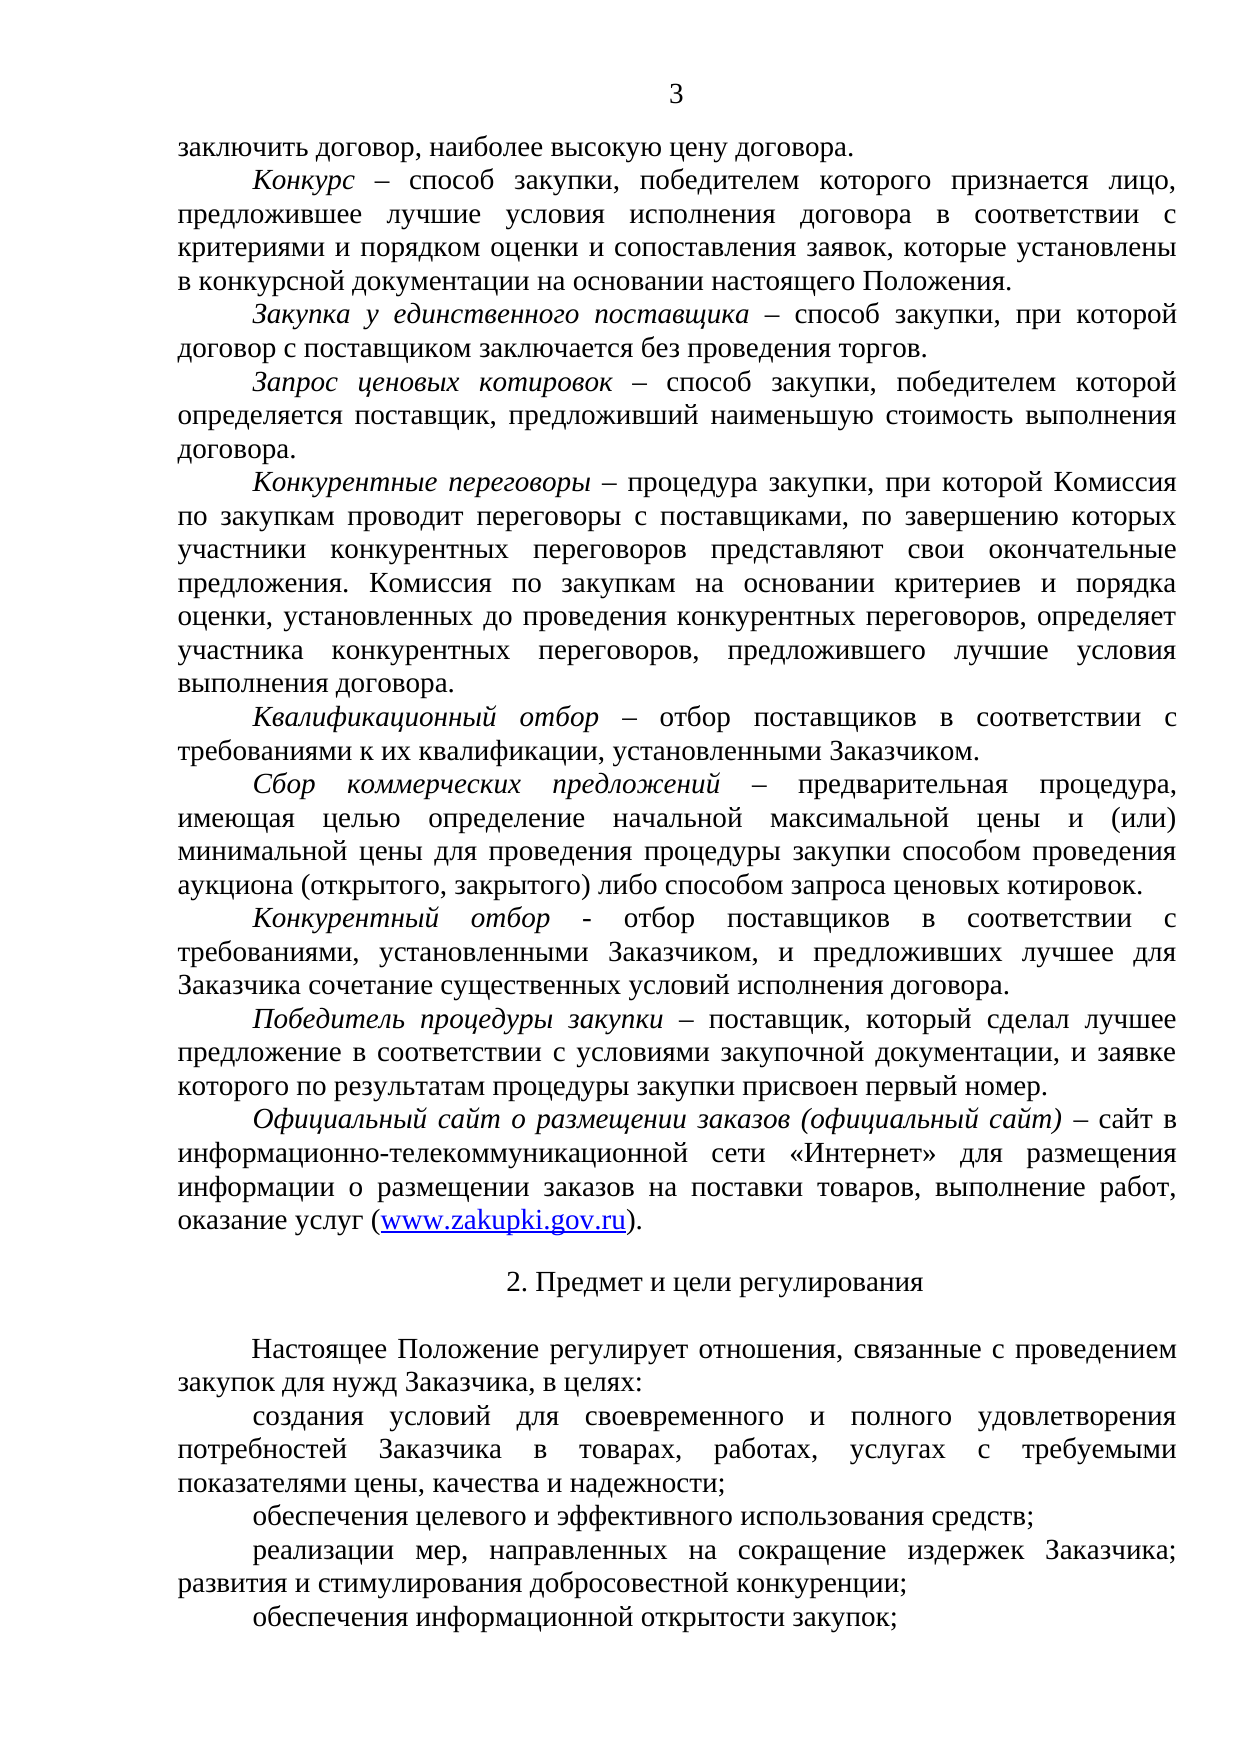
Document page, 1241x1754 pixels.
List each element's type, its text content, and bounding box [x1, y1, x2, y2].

text Конкурентные переговоры – процедура закупки, при которой Комиссия по закупкам проводит переговоры с поставщиками, по завершению которых участники конкурентных переговоров представляют свои окончательные предложения. Комиссия по закупкам на основании критериев и порядка оценки, установленных до проведения конкурентных переговоров, определяет участника конкурентных переговоров, предложившего лучшие условия выполнения договора. [177, 464, 1177, 699]
text Конкурентный отбор - отбор поставщиков в соответствии с требованиями, установленными Заказчиком, и предложивших лучшее для Заказчика сочетание существенных условий исполнения договора. [177, 900, 1177, 1001]
text 2. Предмет и цели регулирования [177, 1264, 1177, 1297]
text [177, 129, 1177, 162]
text Закупка у единственного поставщика – способ закупки, при которой договор с поставщиком заключается без проведения торгов. [177, 297, 1177, 364]
text создания условий для своевременного и полного удовлетворения потребностей Заказчика в товарах, работах, услугах с требуемыми показателями цены, качества и надежности; [177, 1398, 1177, 1498]
text реализации мер, направленных на сокращение издержек Заказчика; развития и стимулирования добросовестной конкуренции; [177, 1532, 1177, 1599]
text Квалификационный отбор – отбор поставщиков в соответствии с требованиями к их квалификации, установленными Заказчиком. [177, 699, 1177, 766]
text Запрос ценовых котировок – способ закупки, победителем которой определяется поставщик, предложивший наименьшую стоимость выполнения договора. [177, 364, 1177, 464]
text обеспечения целевого и эффективного использования средств; [177, 1498, 1177, 1532]
text Официальный сайт о размещении заказов (официальный сайт) – сайт в информационно-телекоммуникационной сети «Интернет» для размещения информации о размещении заказов на поставки товаров, выполнение работ, оказание услуг (www.zakupki.gov.ru). [177, 1102, 1177, 1236]
text Настоящее Положение регулирует отношения, связанные с проведением закупок для нужд Заказчика, в целях: [177, 1331, 1178, 1398]
text Конкурс – способ закупки, победителем которого признается лицо, предложившее лучшие условия исполнения договора в соответствии с критериями и порядком оценки и сопоставления заявок, которые установлены в конкурсной документации на основании настоящего Положения. [177, 162, 1177, 297]
text Победитель процедуры закупки – поставщик, который сделал лучшее предложение в соответствии с условиями закупочной документации, и заявке которого по результатам процедуры закупки присвоен первый номер. [177, 1001, 1177, 1102]
text Сбор коммерческих предложений – предварительная процедура, имеющая целью определение начальной максимальной цены и (или) минимальной цены для проведения процедуры закупки способом проведения аукциона (открытого, закрытого) либо способом запроса ценовых котировок. [177, 766, 1177, 900]
text обеспечения информационной открытости закупок; [177, 1599, 1177, 1633]
